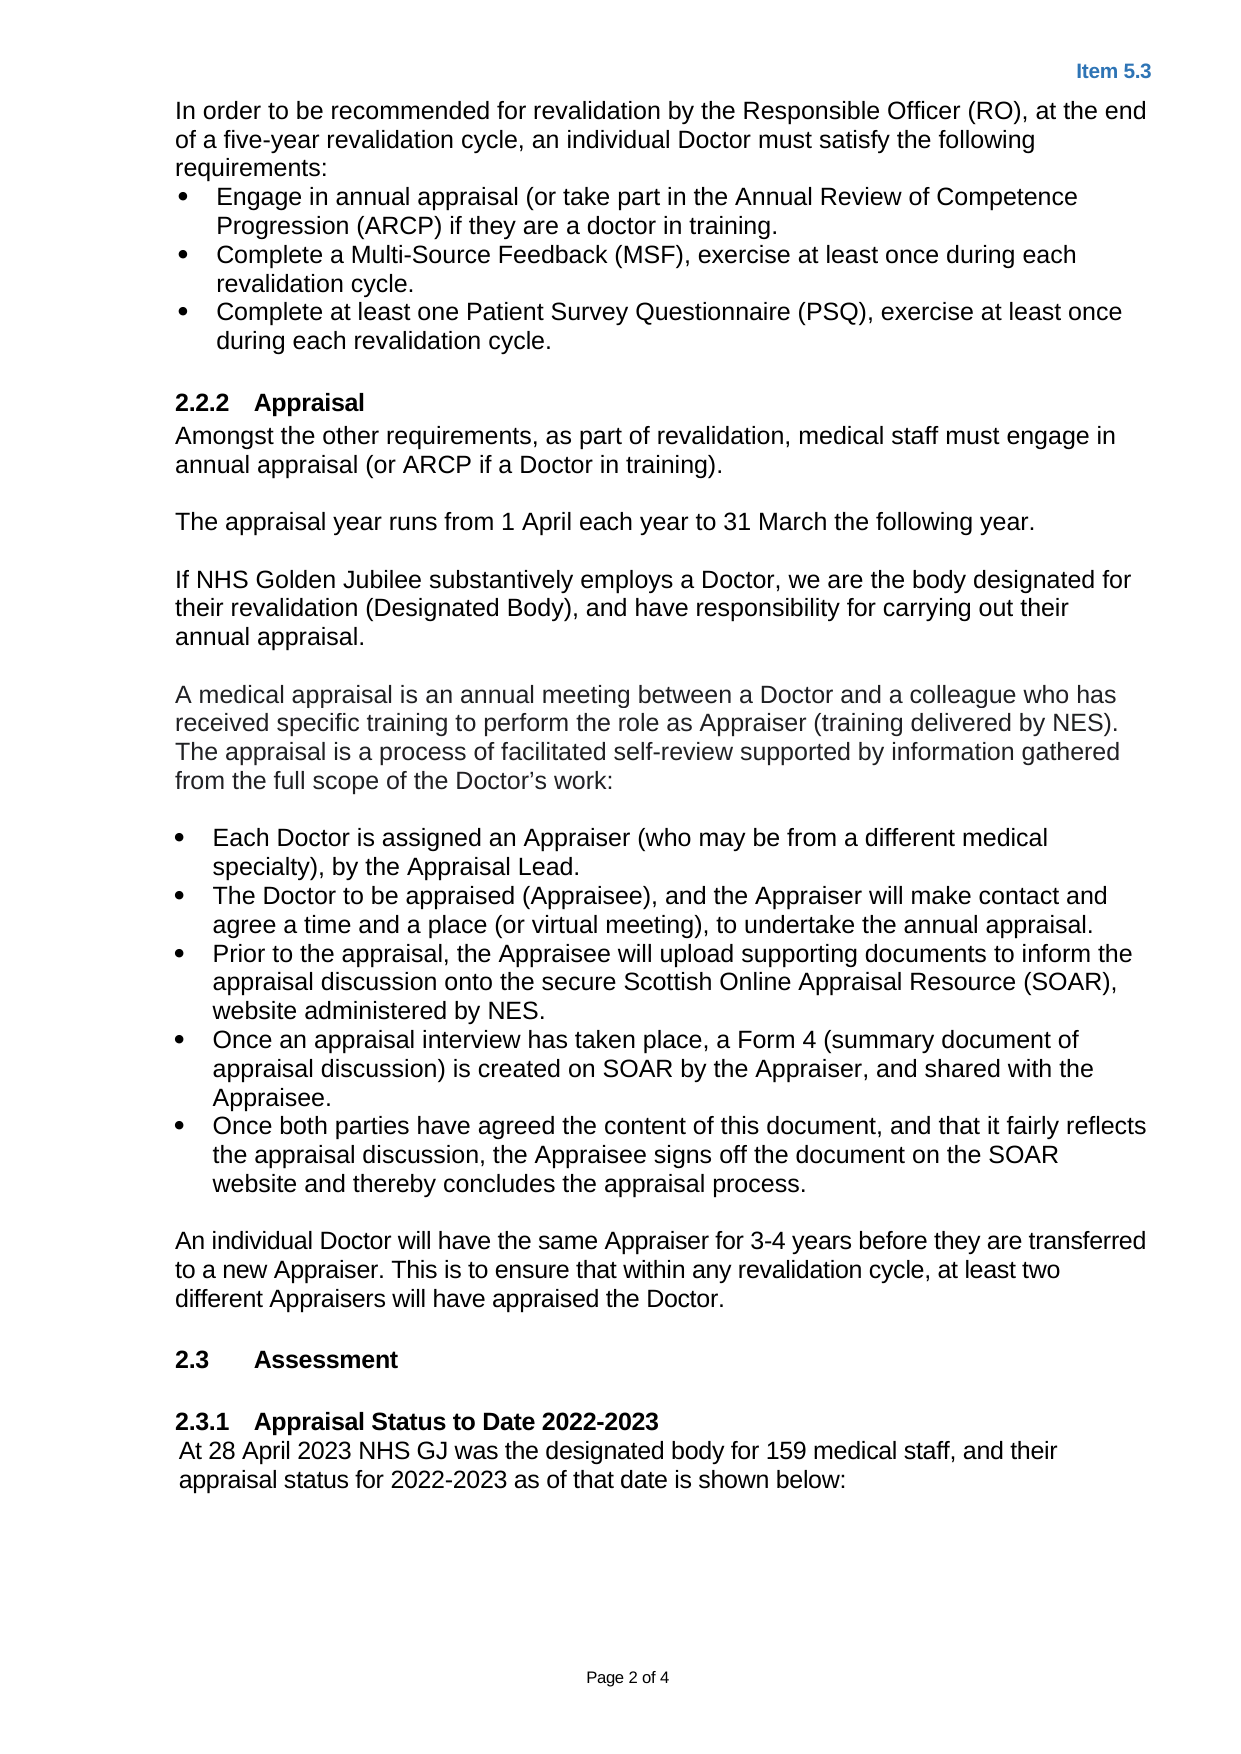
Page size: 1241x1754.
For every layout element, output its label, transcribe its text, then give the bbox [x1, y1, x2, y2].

text The appraisal year runs from 1 April each year to 31 March the following year. [175, 507, 1152, 536]
list Complete a Multi-Source Feedback (MSF), exercise at least once during each revalidation cycle. [178, 240, 1152, 297]
list Prior to the appraisal, the Appraisee will upload supporting documents to inform the appraisal discussion onto the secure Scottish Online Appraisal Resource (SOAR), website administered by NES. [175, 938, 1152, 1025]
subtitle 2.3.1 Appraisal Status to Date 2022-2023 [103, 1407, 1152, 1436]
subtitle 2.2.2 Appraisal [103, 388, 1152, 417]
text An individual Doctor will have the same Appraiser for 3-4 years before they are transferred to a new Appraiser. This is to ensure that within any revalidation cycle, at least two different Appraisers will have appraised the Doctor. [175, 1226, 1152, 1313]
text A medical appraisal is an annual meeting between a Doctor and a colleague who has received specific training to perform the role as Appraiser (training delivered by NES). The appraisal is a process of facilitated self-review supported by information gathered from the full scope of the Doctor’s work: [175, 679, 1152, 794]
list The Doctor to be appraised (Appraisee), and the Appraiser will make contact and agree a time and a place (or virtual meeting), to undertake the annual appraisal. [175, 881, 1152, 938]
list Complete at least one Patient Survey Questionnaire (PSQ), exercise at least once during each revalidation cycle. [178, 297, 1152, 355]
text At 28 April 2023 NHS GJ was the designated body for 159 medical staff, and their appraisal status for 2022-2023 as of that date is shown below: [178, 1436, 1152, 1493]
list Once an appraisal interview has taken place, a Form 4 (summary document of appraisal discussion) is created on SOAR by the Appraiser, and shared with the Appraisee. [175, 1025, 1152, 1111]
subtitle 2.3 Assessment [175, 1346, 1152, 1374]
list Each Doctor is assigned an Appraiser (who may be from a different medical specialty), by the Appraisal Lead. [175, 823, 1152, 881]
text In order to be recommended for revalidation by the Responsible Officer (RO), at the end of a five-year revalidation cycle, an individual Doctor must satisfy the following requirements: [175, 96, 1152, 182]
list Once both parties have agreed the content of this document, and that it fairly reflects the appraisal discussion, the Appraisee signs off the document on the SOAR website and thereby concludes the appraisal process. [175, 1111, 1152, 1198]
text If NHS Golden Jubilee substantively employs a Doctor, we are the body designated for their revalidation (Designated Body), and have responsibility for carrying out their annual appraisal. [175, 564, 1152, 651]
list Engage in annual appraisal (or take part in the Annual Review of Competence Progression (ARCP) if they are a doctor in training. [178, 182, 1152, 240]
text Amongst the other requirements, as part of revalidation, medical staff must engage in annual appraisal (or ARCP if a Doctor in training). [175, 421, 1152, 478]
